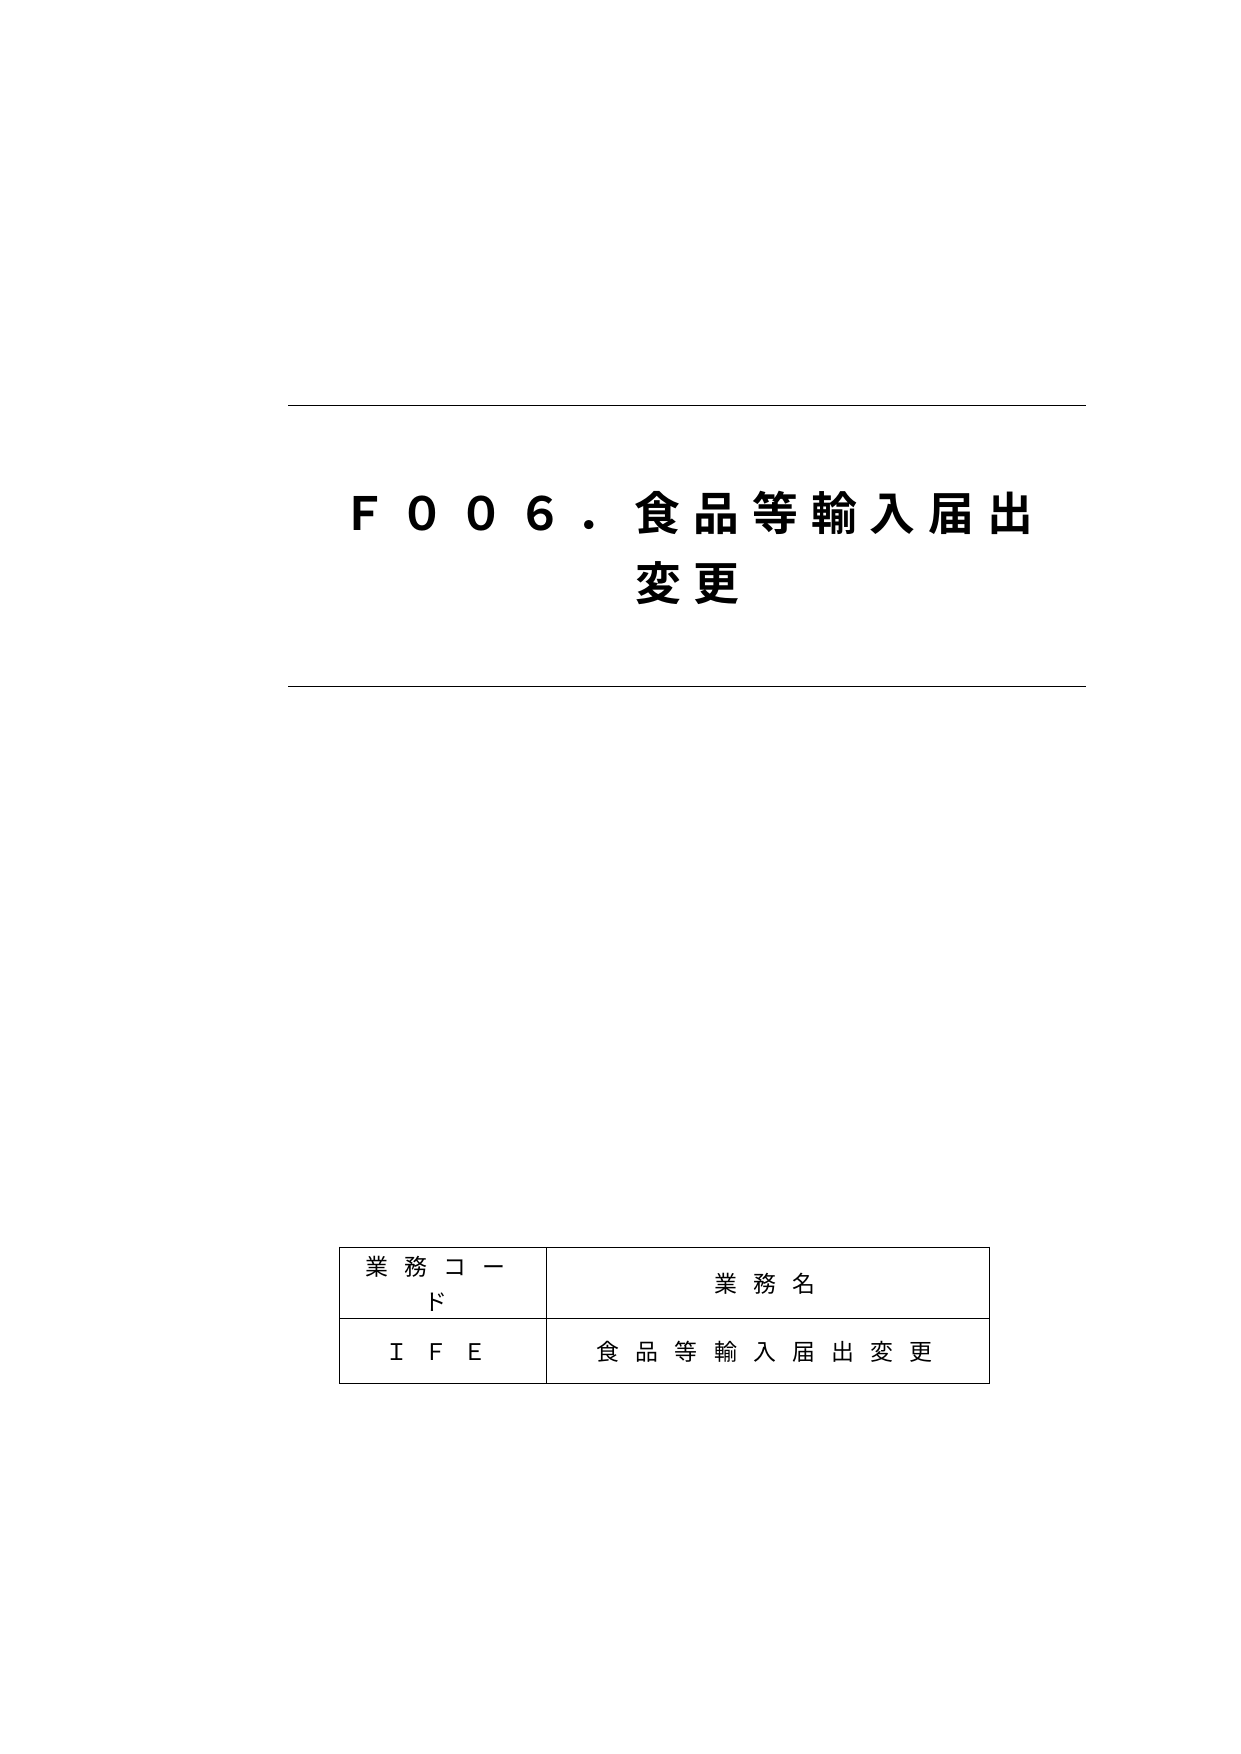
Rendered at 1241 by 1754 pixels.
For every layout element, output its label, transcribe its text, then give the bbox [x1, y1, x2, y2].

table_cell 食品等輸入届出変更 [547, 1319, 989, 1383]
table_header 業務名 [547, 1248, 989, 1318]
table_header 業務コード [340, 1248, 546, 1318]
table_header Ｆ００６．食品等輸入届出変更 [288, 406, 1086, 686]
table_cell ＩＦＥ [340, 1319, 546, 1383]
